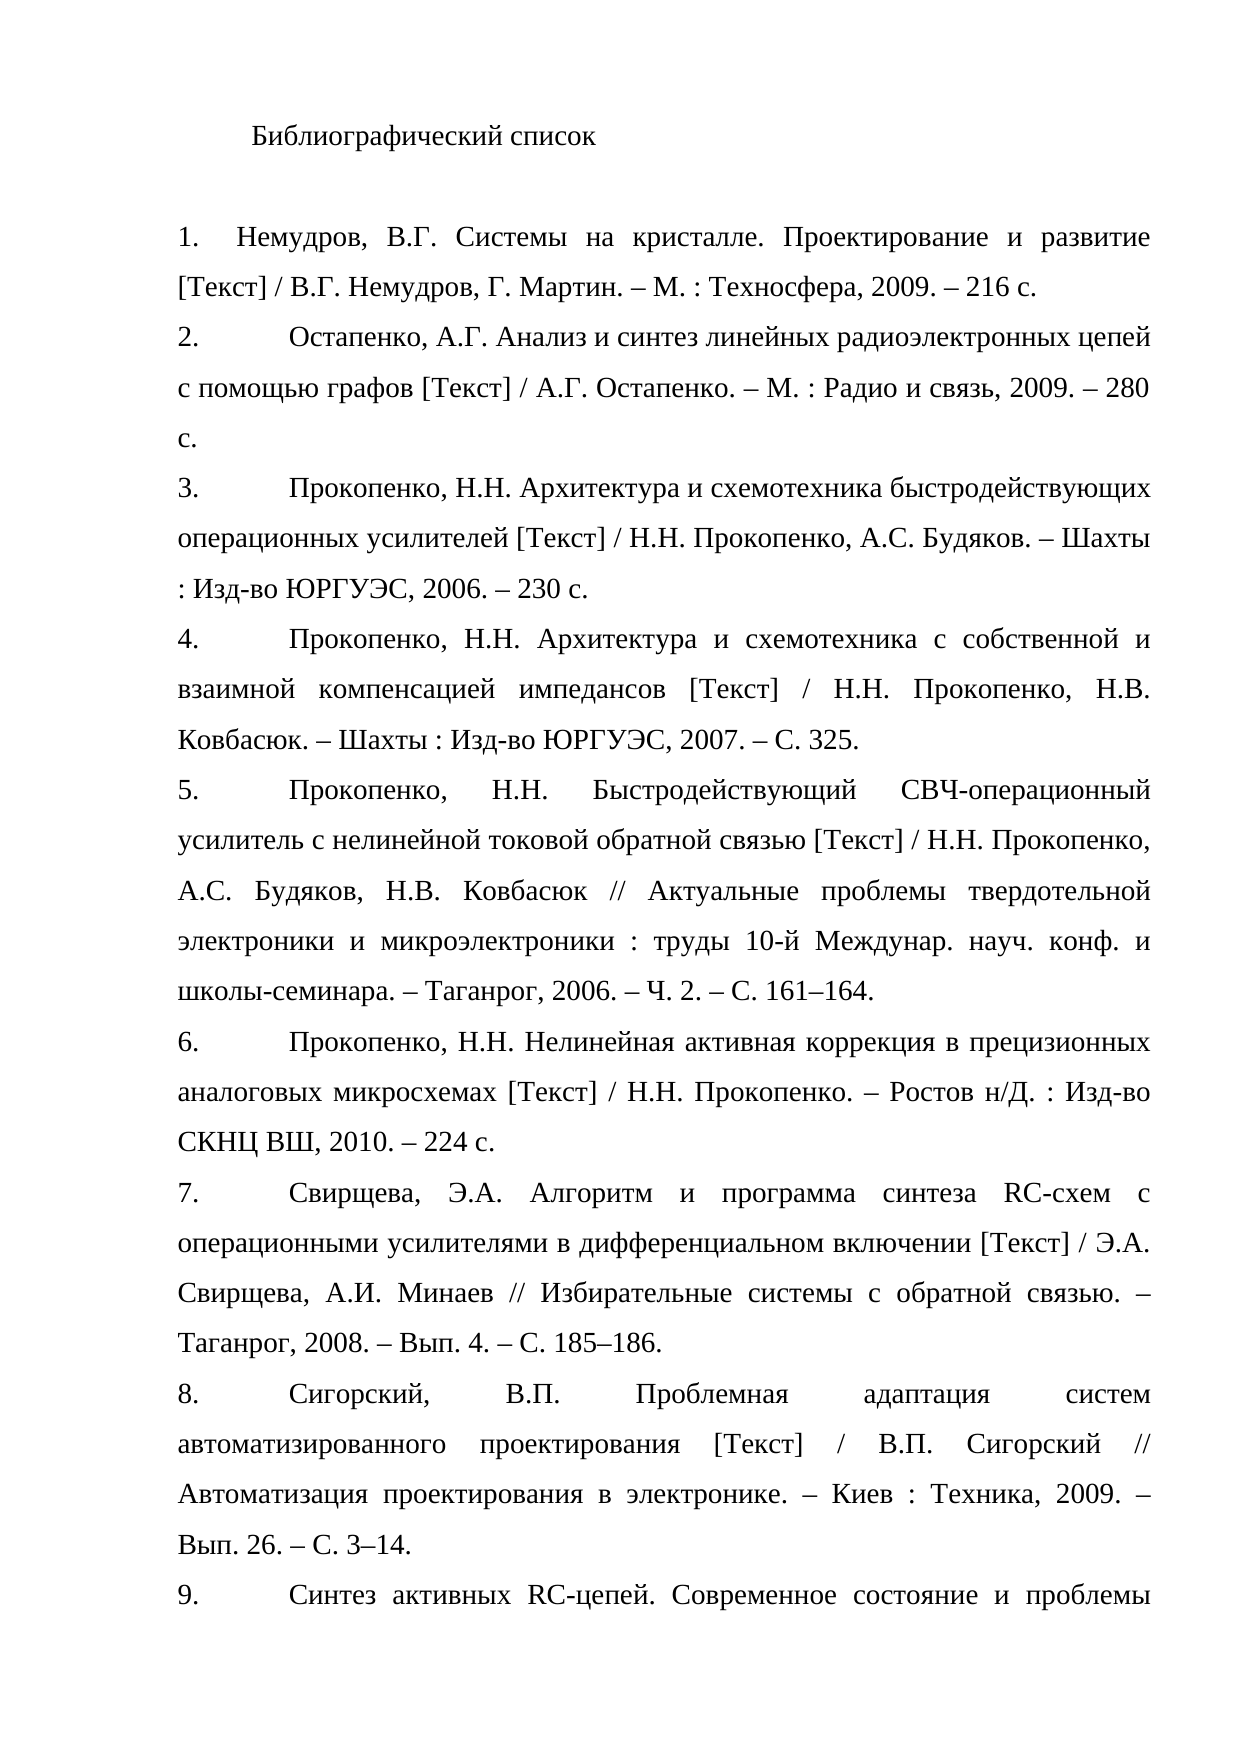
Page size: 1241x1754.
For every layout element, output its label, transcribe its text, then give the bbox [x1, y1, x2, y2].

list Прокопенко, Н.Н. Быстродействующий СВЧ-операционный усилитель с нелинейной токовой обратной связью [Текст] / Н.Н. Прокопенко, А.С. Будяков, Н.В. Ковбасюк // Актуальные проблемы твердотельной электроники и микроэлектроники : труды 10-й Междунар. науч. конф. и школы-семинара. – Таганрог, 2006. – Ч. 2. – С. 161–164. [177, 772, 1152, 1007]
list Свирщева, Э.А. Алгоритм и программа синтеза RC-схем с операционными усилителями в дифференциальном включении [Текст] / Э.А. Свирщева, А.И. Минаев // Избирательные системы с обратной связью. – Таганрог, 2008. – Вып. 4. – С. 185–186. [177, 1175, 1152, 1359]
list Остапенко, А.Г. Анализ и синтез линейных радиоэлектронных цепей с помощью графов [Текст] / А.Г. Остапенко. – М. : Радио и связь, 2009. – 280 с. [177, 319, 1152, 453]
list Сигорский, В.П. Проблемная адаптация систем автоматизированного проектирования [Текст] / В.П. Сигорский // Автоматизация проектирования в электронике. – Киев : Техника, 2009. – Вып. 26. – С. 3–14. [177, 1376, 1152, 1560]
list Немудров, В.Г. Системы на кристалле. Проектирование и развитие [Текст] / В.Г. Немудров, Г. Мартин. – М. : Техносфера, 2009. – 216 с. [177, 219, 1152, 303]
list Прокопенко, Н.Н. Архитектура и схемотехника быстродействующих операционных усилителей [Текст] / Н.Н. Прокопенко, А.С. Будяков. – Шахты : Изд-во ЮРГУЭС, 2006. – 230 с. [177, 470, 1152, 604]
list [177, 1577, 1152, 1611]
list Прокопенко, Н.Н. Нелинейная активная коррекция в прецизионных аналоговых микросхемах [Текст] / Н.Н. Прокопенко. – Ростов н/Д. : Изд-во СКНЦ ВШ, 2010. – 224 с. [177, 1024, 1152, 1158]
list Прокопенко, Н.Н. Архитектура и схемотехника с собственной и взаимной компенсацией импедансов [Текст] / Н.Н. Прокопенко, Н.В. Ковбасюк. – Шахты : Изд-во ЮРГУЭС, 2007. – С. 325. [177, 621, 1152, 755]
text Библиографический список [177, 118, 1152, 152]
